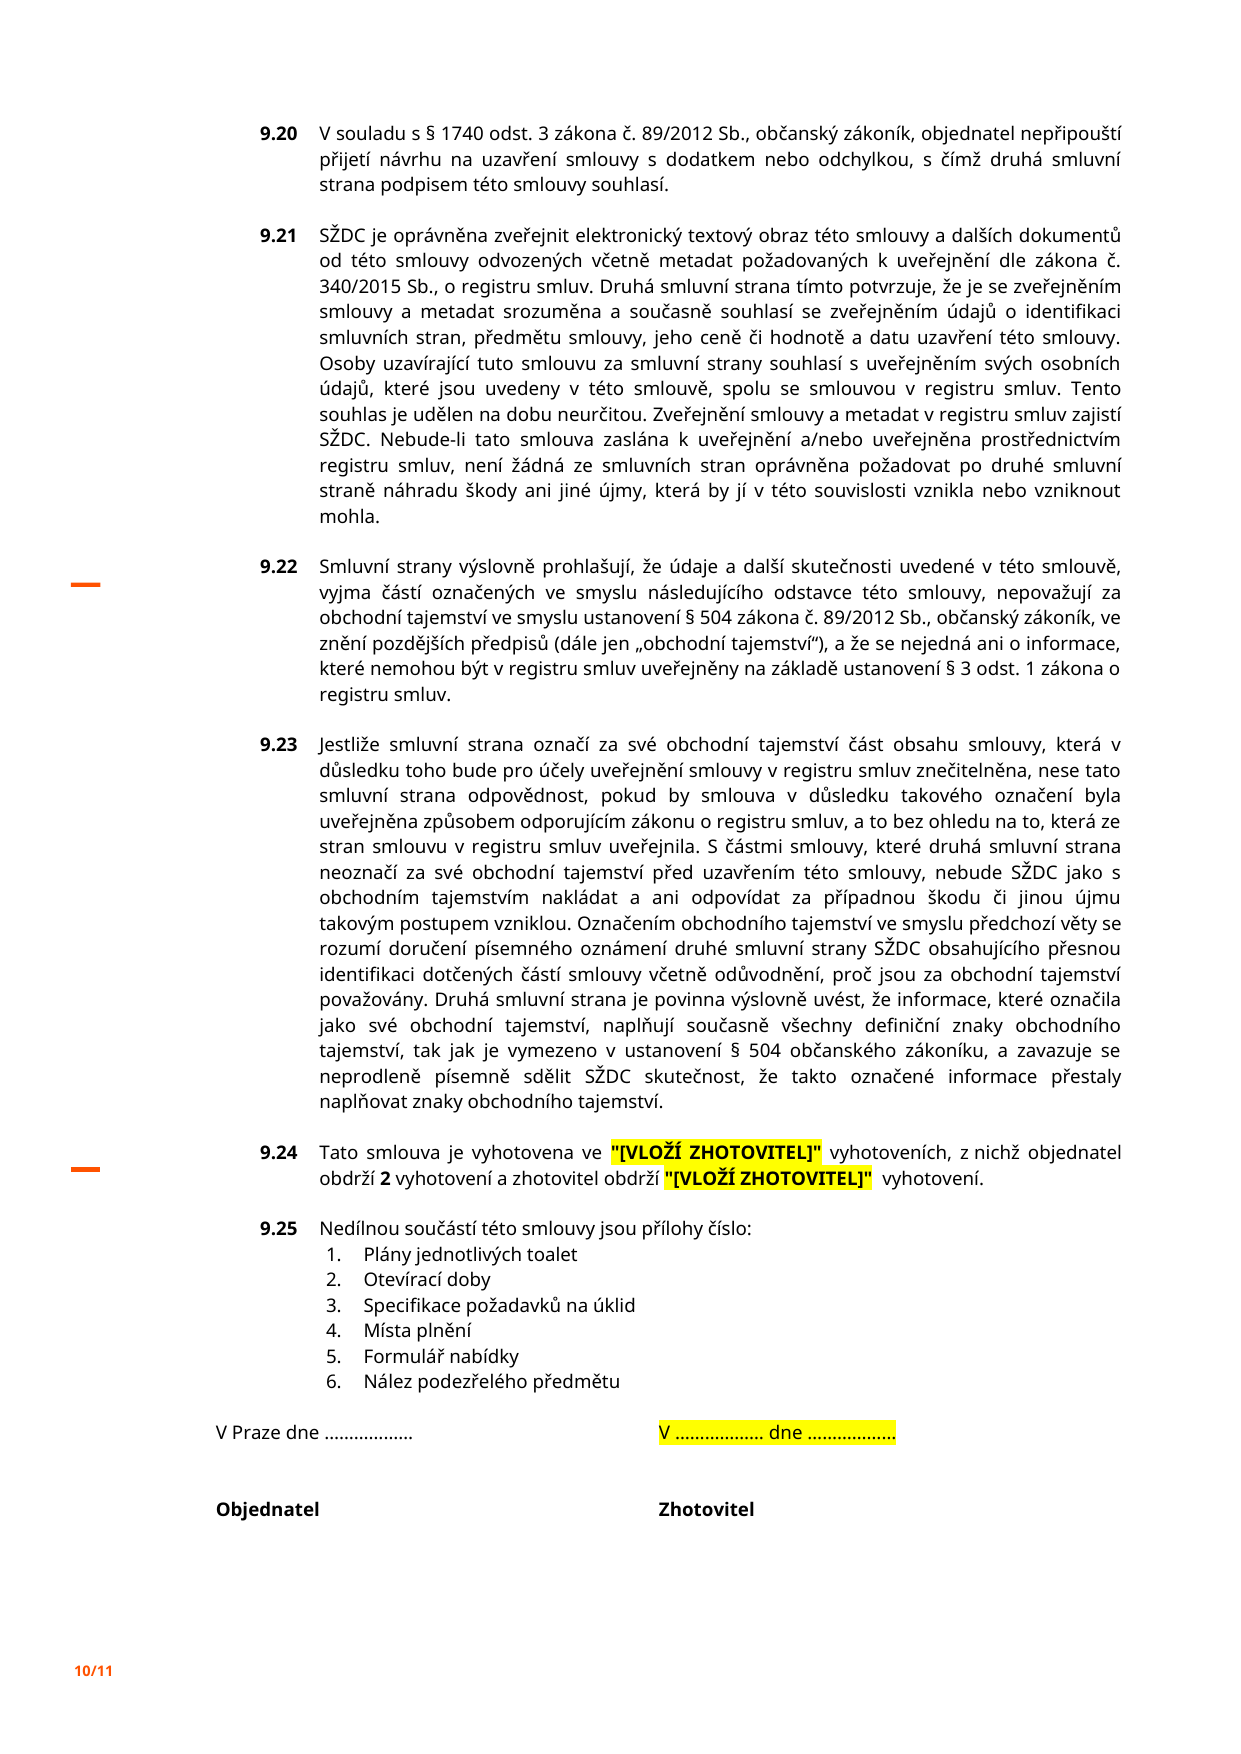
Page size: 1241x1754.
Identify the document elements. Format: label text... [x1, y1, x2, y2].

subtitle Nedílnou součástí této smlouvy jsou přílohy číslo: [260, 1215, 1122, 1241]
list Specifikace požadavků na úklid [326, 1292, 1122, 1317]
subtitle Tato smlouva je vyhotovena ve "[VLOŽÍ ZHOTOVITEL]" vyhotoveních, z nichž objednatel obdrží 2 vyhotovení a zhotovitel obdrží "[VLOŽÍ ZHOTOVITEL]" vyhotovení. [260, 1139, 664, 1190]
subtitle SŽDC je oprávněna zveřejnit elektronický textový obraz této smlouvy a dalších dokumentů od této smlouvy odvozených včetně metadat požadovaných k uveřejnění dle zákona č. 340/2015 Sb., o registru smluv. Druhá smluvní strana tímto potvrzuje, že je se zveřejněním smlouvy a metadat srozuměna a současně souhlasí se zveřejněním údajů o identifikaci smluvních stran, předmětu smlouvy, jeho ceně či hodnotě a datu uzavření této smlouvy. Osoby uzavírající tuto smlouvu za smluvní strany souhlasí s uveřejněním svých osobních údajů, které jsou uvedeny v této smlouvě, spolu se smlouvou v registru smluv. Tento souhlas je udělen na dobu neurčitou. Zveřejnění smlouvy a metadat v registru smluv zajistí SŽDC. Nebude-li tato smlouva zaslána k uveřejnění a/nebo uveřejněna prostřednictvím registru smluv, není žádná ze smluvních stran oprávněna požadovat po druhé smluvní straně náhradu škody ani jiné újmy, která by jí v této souvislosti vznikla nebo vzniknout mohla. [260, 222, 1122, 528]
list Nález podezřelého předmětu [326, 1368, 1122, 1394]
list Formulář nabídky [326, 1343, 1122, 1368]
list Otevírací doby [326, 1266, 1122, 1292]
subtitle Tato smlouva je vyhotovena ve "[VLOŽÍ ZHOTOVITEL]" vyhotoveních, z nichž objednatel obdrží 2 vyhotovení a zhotovitel obdrží "[VLOŽÍ ZHOTOVITEL]" vyhotovení. [822, 1139, 1122, 1190]
subtitle Smluvní strany výslovně prohlašují, že údaje a další skutečnosti uvedené v této smlouvě, vyjma částí označených ve smyslu následujícího odstavce této smlouvy, nepovažují za obchodní tajemství ve smyslu ustanovení § 504 zákona č. 89/2012 Sb., občanský zákoník, ve znění pozdějších předpisů (dále jen „obchodní tajemství“), a že se nejedná ani o informace, které nemohou být v registru smluv uveřejněny na základě ustanovení § 3 odst. 1 zákona o registru smluv. [260, 553, 1122, 707]
subtitle Jestliže smluvní strana označí za své obchodní tajemství část obsahu smlouvy, která v důsledku toho bude pro účely uveřejnění smlouvy v registru smluv znečitelněna, nese tato smluvní strana odpovědnost, pokud by smlouva v důsledku takového označení byla uveřejněna způsobem odporujícím zákonu o registru smluv, a to bez ohledu na to, která ze stran smlouvu v registru smluv uveřejnila. S částmi smlouvy, které druhá smluvní strana neoznačí za své obchodní tajemství před uzavřením této smlouvy, nebude SŽDC jako s obchodním tajemstvím nakládat a ani odpovídat za případnou škodu či jinou újmu takovým postupem vzniklou. Označením obchodního tajemství ve smyslu předchozí věty se rozumí doručení písemného oznámení druhé smluvní strany SŽDC obsahujícího přesnou identifikaci dotčených částí smlouvy včetně odůvodnění, proč jsou za obchodní tajemství považovány. Druhá smluvní strana je povinna výslovně uvést, že informace, které označila jako své obchodní tajemství, naplňují současně všechny definiční znaky obchodního tajemství, tak jak je vymezeno v ustanovení § 504 občanského zákoníku, a zavazuje se neprodleně písemně sdělit SŽDC skutečnost, že takto označené informace přestaly naplňovat znaky obchodního tajemství. [260, 732, 1122, 1114]
text V Praze dne ……………… V ……………… dne ……………… [216, 1419, 1122, 1445]
list Místa plnění [326, 1317, 1122, 1343]
subtitle V souladu s § 1740 odst. 3 zákona č. 89/2012 Sb., občanský zákoník, objednatel nepřipouští přijetí návrhu na uzavření smlouvy s dodatkem nebo odchylkou, s čímž druhá smluvní strana podpisem této smlouvy souhlasí. [260, 121, 1122, 197]
list Plány jednotlivých toalet [326, 1241, 1122, 1266]
text Objednatel Zhotovitel [216, 1496, 1122, 1522]
